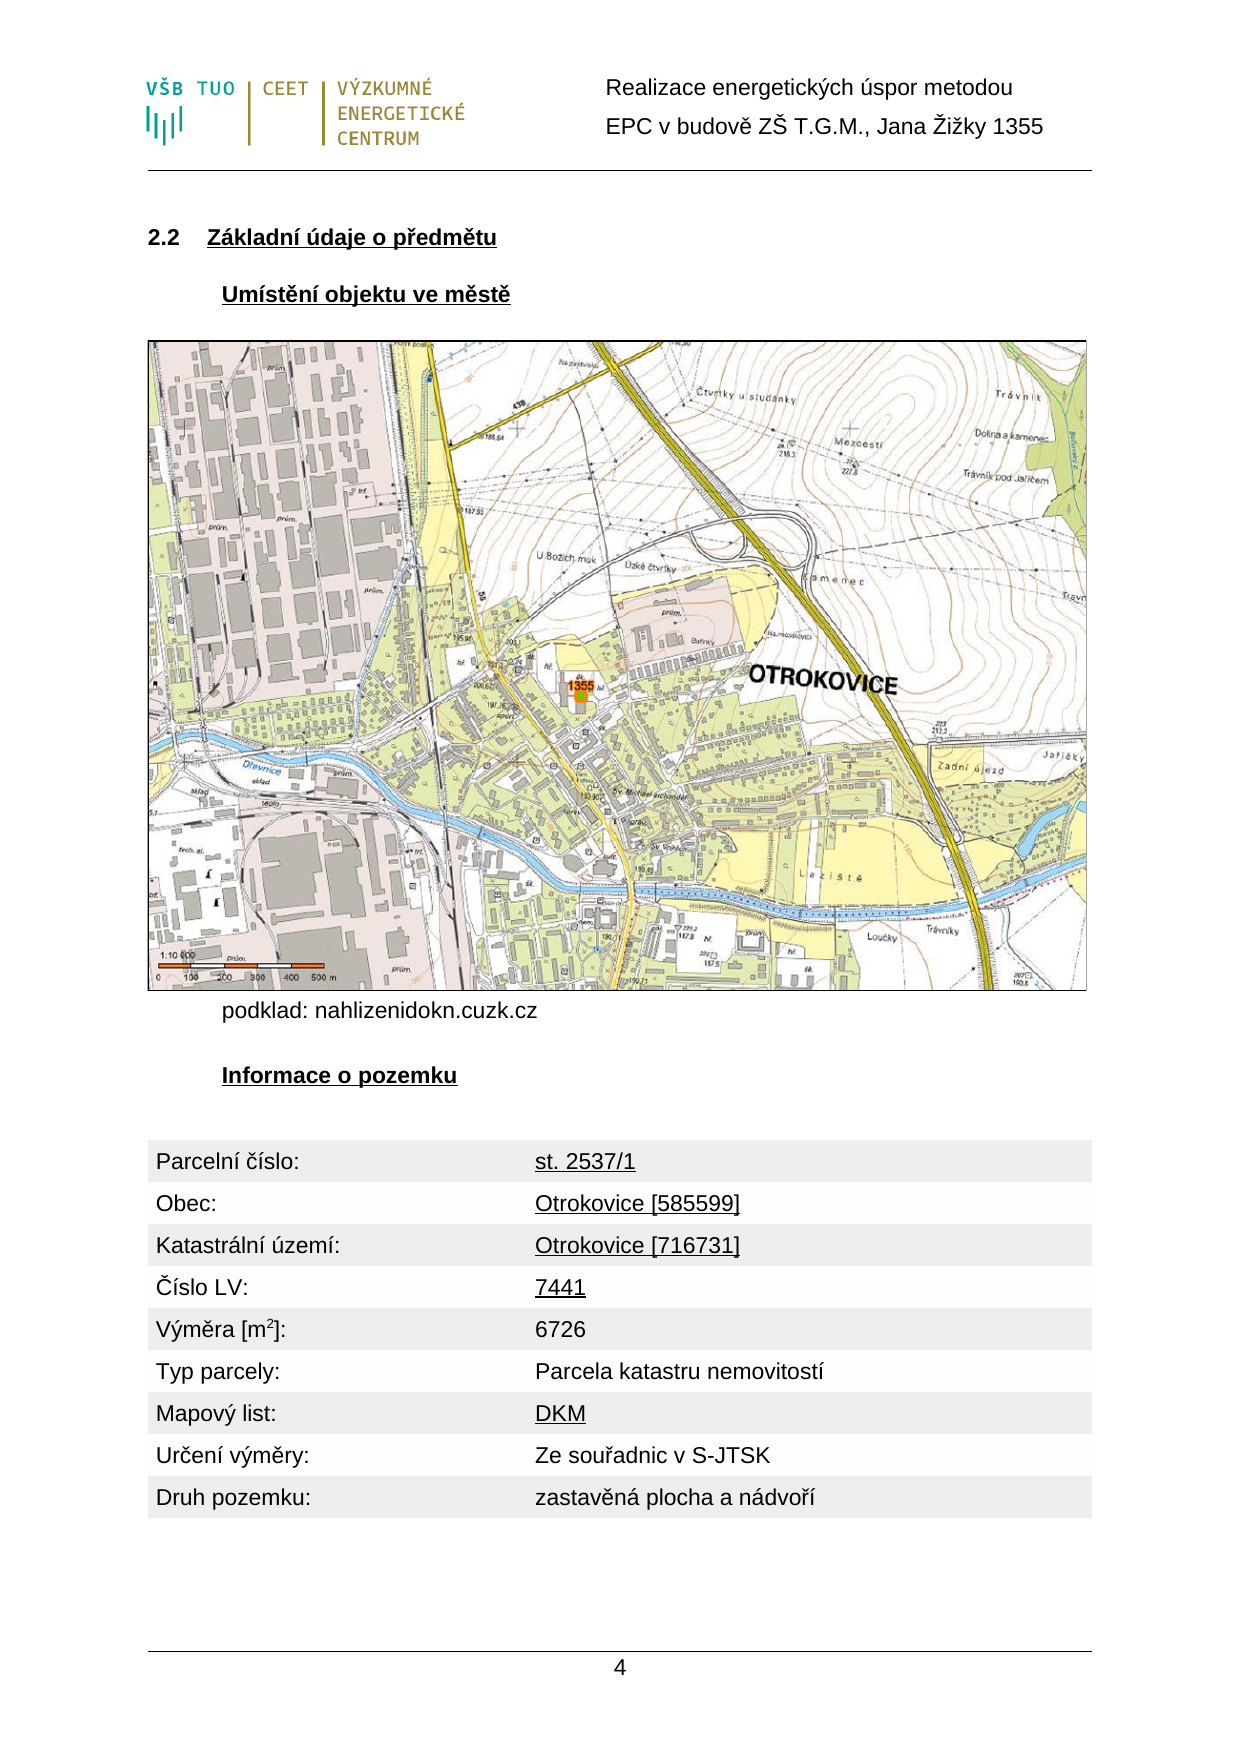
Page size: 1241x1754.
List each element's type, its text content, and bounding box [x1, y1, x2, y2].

table_header st. 2537/1 [527, 1140, 1092, 1182]
text Umístění objektu ve městě [148, 275, 1092, 308]
table_cell Mapový list: [148, 1392, 527, 1434]
text podklad: nahlizenidokn.cuzk.cz [148, 990, 1092, 1023]
table_cell 7441 [527, 1266, 1092, 1308]
picture [147, 340, 1087, 991]
picture [128, 73, 489, 163]
table_cell Otrokovice [716731] [527, 1224, 1092, 1266]
table_cell Typ parcely: [148, 1350, 527, 1392]
table_cell Katastrální území: [148, 1224, 527, 1266]
table_cell DKM [527, 1392, 1092, 1434]
text Základní údaje o předmětu [148, 224, 1092, 250]
text Informace o pozemku [148, 1056, 1092, 1089]
table_cell Číslo LV: [148, 1266, 527, 1308]
table_header Parcelní číslo: [148, 1140, 527, 1182]
table_cell Parcela katastru nemovitostí [527, 1350, 1092, 1392]
table_cell 6726 [527, 1308, 1092, 1350]
table_cell Výměra [m2]: [148, 1308, 527, 1350]
table_cell zastavěná plocha a nádvoří [527, 1476, 1092, 1518]
table_cell Obec: [148, 1182, 527, 1224]
table_cell Otrokovice [585599] [527, 1182, 1092, 1224]
table_cell Druh pozemku: [148, 1476, 527, 1518]
table_cell Určení výměry: [148, 1434, 527, 1476]
table_cell Ze souřadnic v S-JTSK [527, 1434, 1092, 1476]
